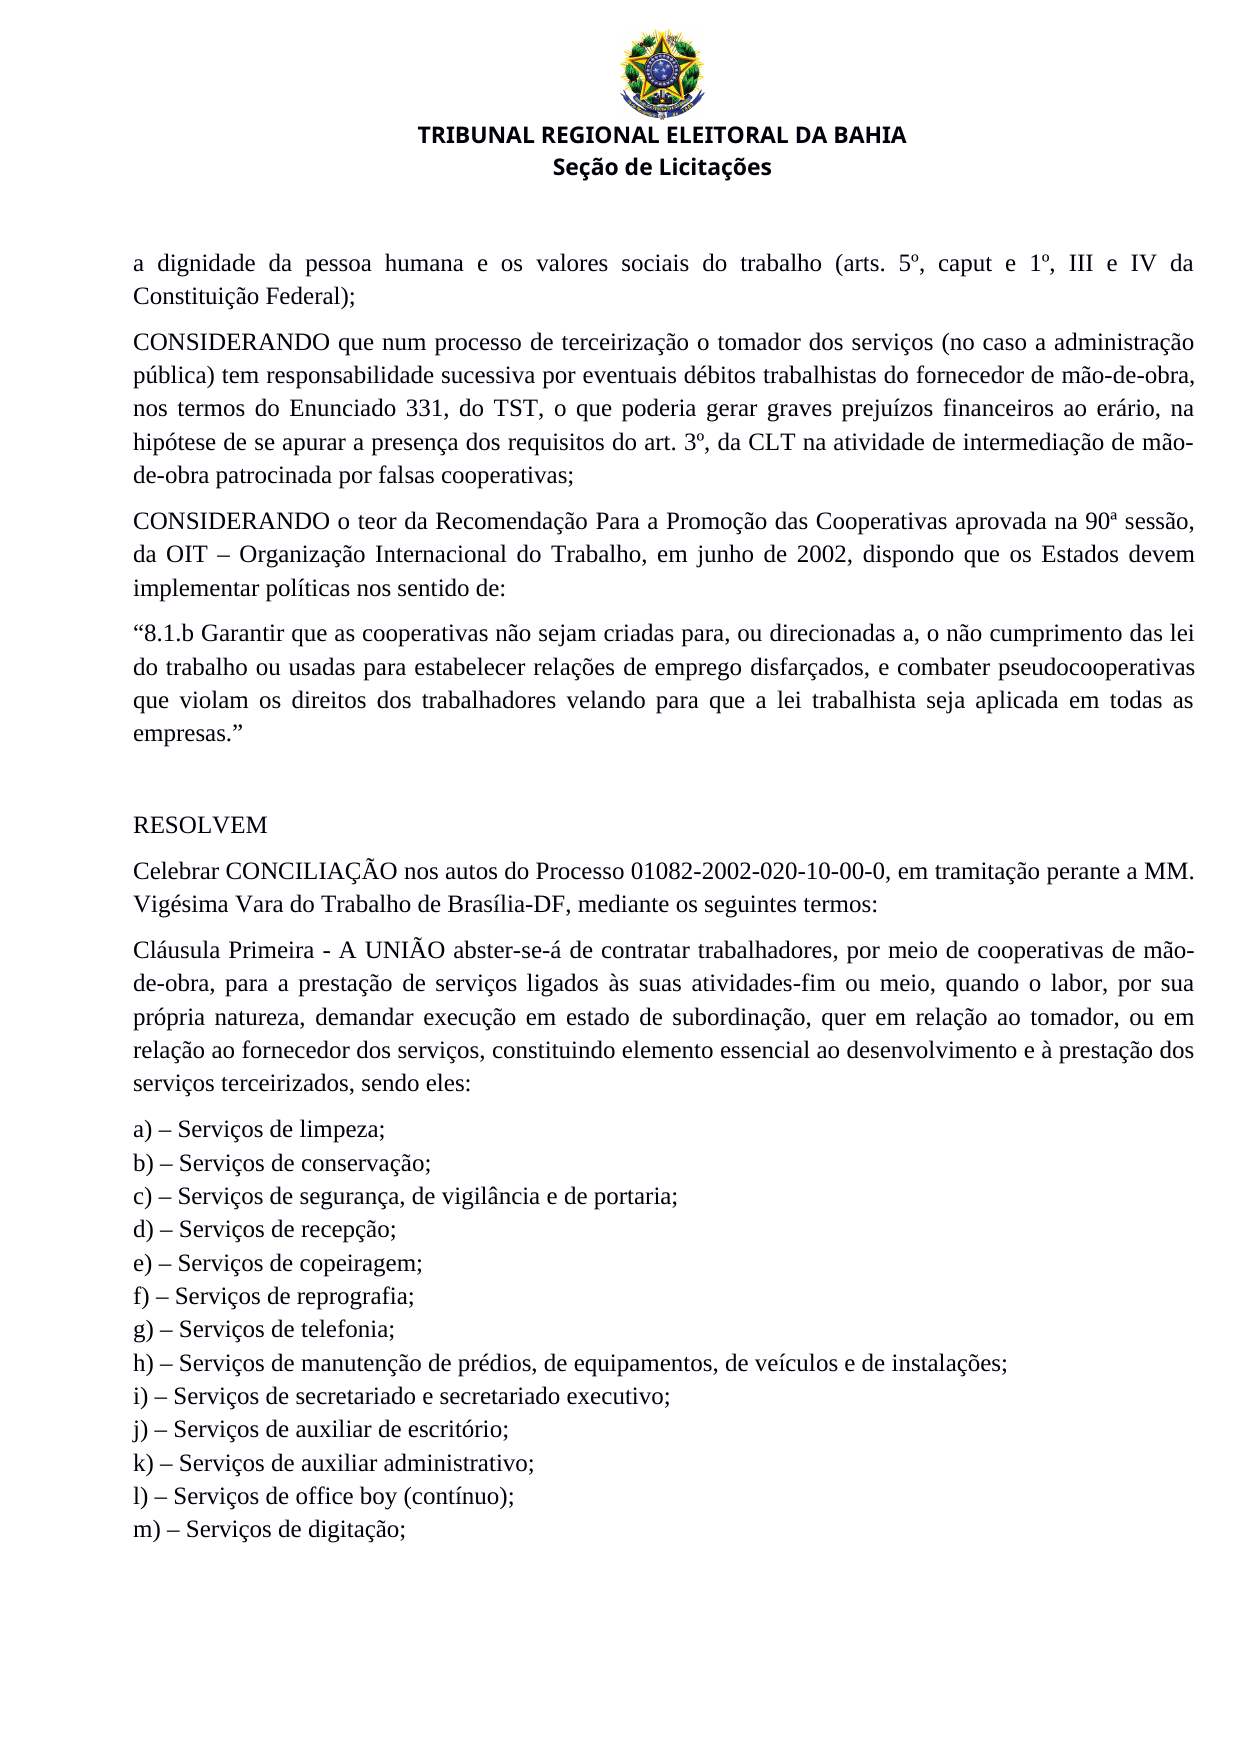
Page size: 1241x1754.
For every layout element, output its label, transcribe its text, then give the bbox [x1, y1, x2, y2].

text “8.1.b Garantir que as cooperativas não sejam criadas para, ou direcionadas a, o não cumprimento das lei do trabalho ou usadas para estabelecer relações de emprego disfarçados, e combater pseudocooperativas que violam os direitos dos trabalhadores velando para que a lei trabalhista seja aplicada em todas as empresas.” [133, 615, 1196, 748]
text CONSIDERANDO que num processo de terceirização o tomador dos serviços (no caso a administração pública) tem responsabilidade sucessiva por eventuais débitos trabalhistas do fornecedor de mão-de-obra, nos termos do Enunciado 331, do TST, o que poderia gerar graves prejuízos financeiros ao erário, na hipótese de se apurar a presença dos requisitos do art. 3º, da CLT na atividade de intermediação de mão-de-obra patrocinada por falsas cooperativas; [133, 323, 1196, 490]
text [133, 244, 1196, 311]
text Celebrar CONCILIAÇÃO nos autos do Processo 01082-2002-020-10-00-0, em tramitação perante a MM. Vigésima Vara do Trabalho de Brasília-DF, mediante os seguintes termos: [133, 853, 1196, 919]
text Cláusula Primeira - A UNIÃO abster-se-á de contratar trabalhadores, por meio de cooperativas de mão-de-obra, para a prestação de serviços ligados às suas atividades-fim ou meio, quando o labor, por sua própria natureza, demandar execução em estado de subordinação, quer em relação ao tomador, ou em relação ao fornecedor dos serviços, constituindo elemento essencial ao desenvolvimento e à prestação dos serviços terceirizados, sendo eles: [133, 932, 1196, 1098]
text CONSIDERANDO o teor da Recomendação Para a Promoção das Cooperativas aprovada na 90ª sessão, da OIT – Organização Internacional do Trabalho, em junho de 2002, dispondo que os Estados devem implementar políticas nos sentido de: [133, 503, 1196, 603]
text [133, 1111, 1196, 1544]
text RESOLVEM [133, 807, 1196, 840]
